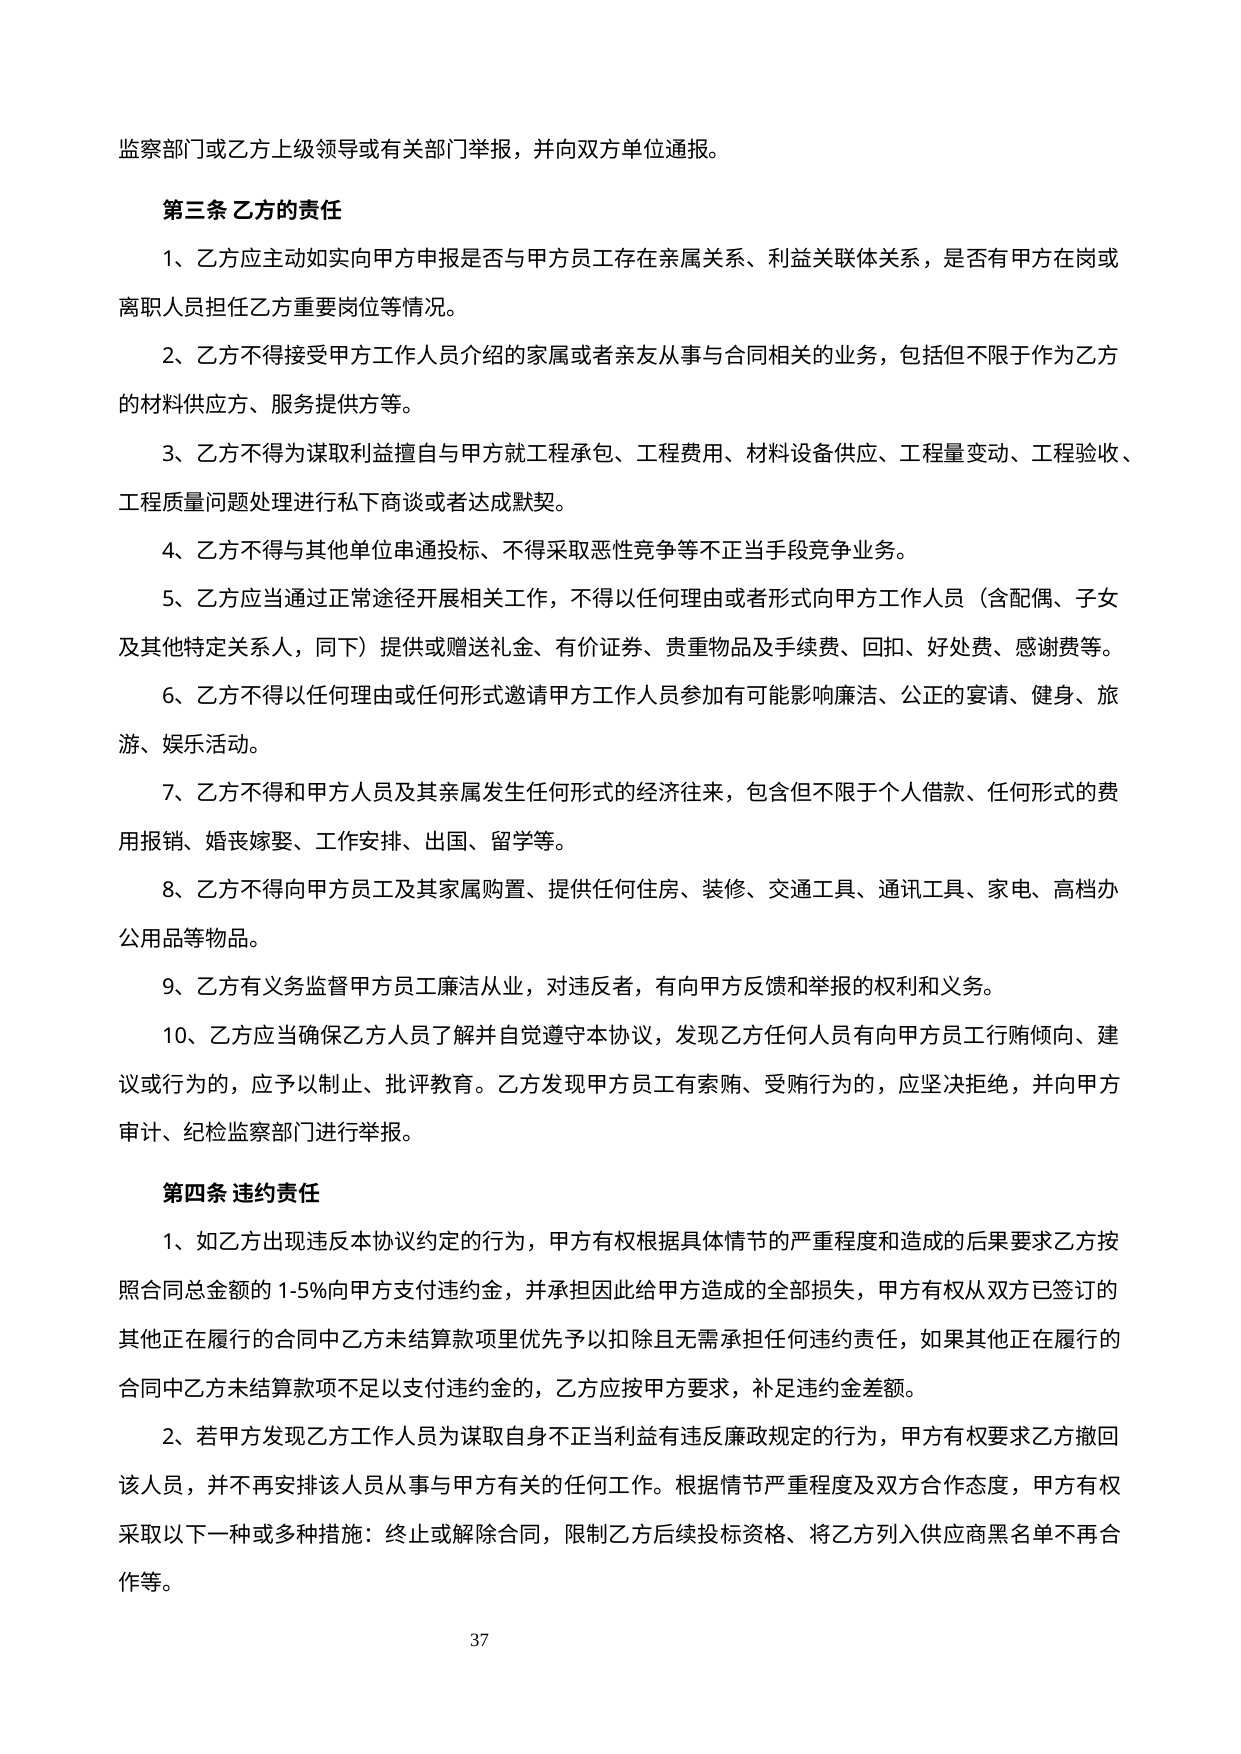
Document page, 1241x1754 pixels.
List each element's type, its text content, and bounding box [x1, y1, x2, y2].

text 第四条 违约责任 [118, 1176, 1122, 1208]
text 7、乙方不得和甲方人员及其亲属发生任何形式的经济往来，包含但不限于个人借款、任何形式的费用报销、婚丧嫁娶、工作安排、出国、留学等。 [118, 775, 1122, 856]
text 2、乙方不得接受甲方工作人员介绍的家属或者亲友从事与合同相关的业务，包括但不限于作为乙方的材料供应方、服务提供方等。 [118, 338, 1122, 419]
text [118, 132, 1122, 164]
text 1、乙方应主动如实向甲方申报是否与甲方员工存在亲属关系、利益关联体关系，是否有甲方在岗或离职人员担任乙方重要岗位等情况。 [118, 241, 1122, 322]
text 3、乙方不得为谋取利益擅自与甲方就工程承包、工程费用、材料设备供应、工程量变动、工程验收、工程质量问题处理进行私下商谈或者达成默契。 [118, 435, 1122, 517]
text 4、乙方不得与其他单位串通投标、不得采取恶性竞争等不正当手段竞争业务。 [118, 532, 1122, 565]
text 8、乙方不得向甲方员工及其家属购置、提供任何住房、装修、交通工具、通讯工具、家电、高档办公用品等物品。 [118, 872, 1122, 953]
text 1、如乙方出现违反本协议约定的行为，甲方有权根据具体情节的严重程度和造成的后果要求乙方按照合同总金额的1-5%向甲方支付违约金，并承担因此给甲方造成的全部损失，甲方有权从双方已签订的其他正在履行的合同中乙方未结算款项里优先予以扣除且无需承担任何违约责任，如果其他正在履行的合同中乙方未结算款项不足以支付违约金的，乙方应按甲方要求，补足违约金差额。 [118, 1224, 1122, 1403]
text 10、乙方应当确保乙方人员了解并自觉遵守本协议，发现乙方任何人员有向甲方员工行贿倾向、建议或行为的，应予以制止、批评教育。乙方发现甲方员工有索贿、受贿行为的，应坚决拒绝，并向甲方审计、纪检监察部门进行举报。 [118, 1017, 1122, 1147]
text 第三条 乙方的责任 [118, 193, 1122, 225]
subtitle 6、乙方不得以任何理由或任何形式邀请甲方工作人员参加有可能影响廉洁、公正的宴请、健身、旅游、娱乐活动。 [118, 678, 1122, 759]
text 5、乙方应当通过正常途径开展相关工作，不得以任何理由或者形式向甲方工作人员（含配偶、子女及其他特定关系人，同下）提供或赠送礼金、有价证券、贵重物品及手续费、回扣、好处费、感谢费等。 [118, 581, 1122, 662]
text 2、若甲方发现乙方工作人员为谋取自身不正当利益有违反廉政规定的行为，甲方有权要求乙方撤回该人员，并不再安排该人员从事与甲方有关的任何工作。根据情节严重程度及双方合作态度，甲方有权采取以下一种或多种措施：终止或解除合同，限制乙方后续投标资格、将乙方列入供应商黑名单不再合作等。 [118, 1419, 1122, 1597]
text 9、乙方有义务监督甲方员工廉洁从业，对违反者，有向甲方反馈和举报的权利和义务。 [118, 969, 1122, 1002]
